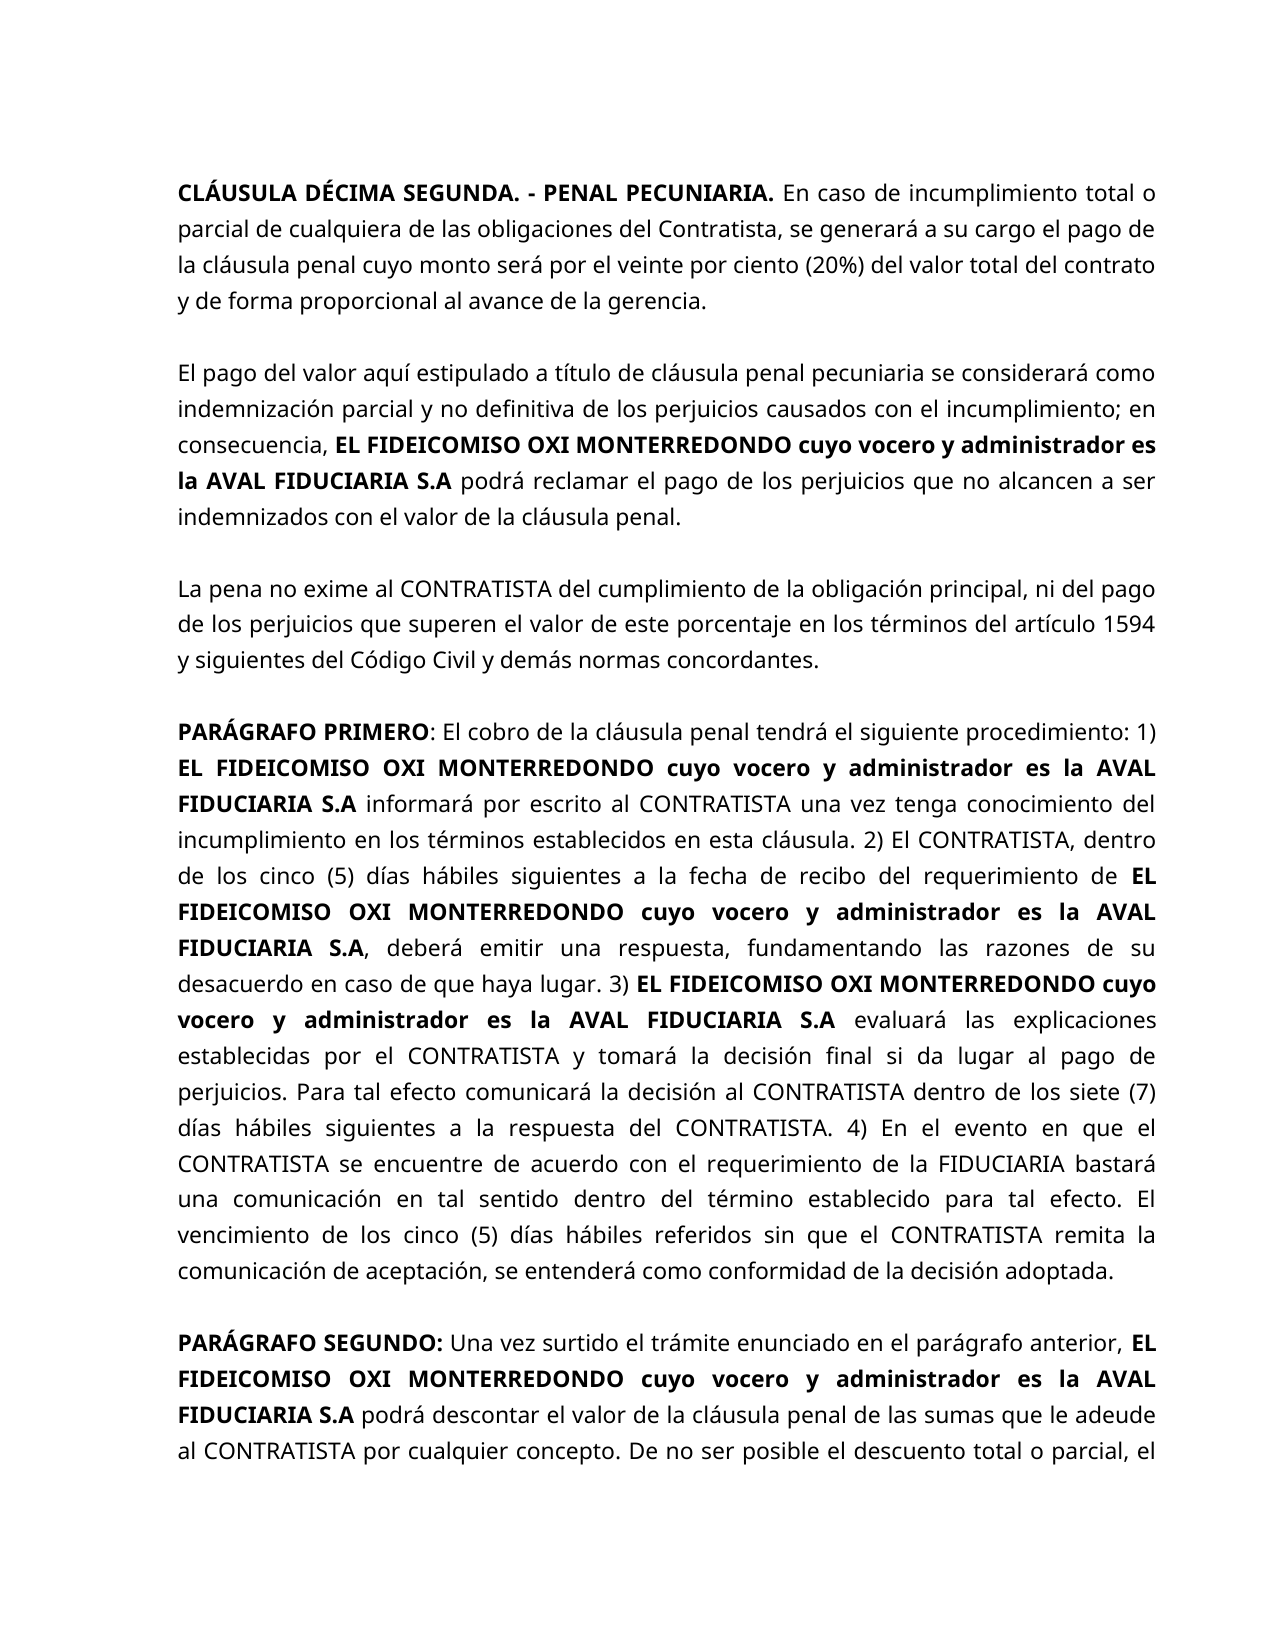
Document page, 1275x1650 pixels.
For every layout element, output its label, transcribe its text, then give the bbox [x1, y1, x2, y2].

text La pena no exime al CONTRATISTA del cumplimiento de la obligación principal, ni del pago de los perjuicios que superen el valor de este porcentaje en los términos del artículo 1594 y siguientes del Código Civil y demás normas concordantes. [177, 572, 1157, 676]
text PARÁGRAFO PRIMERO: El cobro de la cláusula penal tendrá el siguiente procedimiento: 1) EL FIDEICOMISO OXI MONTERREDONDO cuyo vocero y administrador es la AVAL FIDUCIARIA S.A informará por escrito al CONTRATISTA una vez tenga conocimiento del incumplimiento en los términos establecidos en esta cláusula. 2) El CONTRATISTA, dentro de los cinco (5) días hábiles siguientes a la fecha de recibo del requerimiento de EL FIDEICOMISO OXI MONTERREDONDO cuyo vocero y administrador es la AVAL FIDUCIARIA S.A, deberá emitir una respuesta, fundamentando las razones de su desacuerdo en caso de que haya lugar. 3) EL FIDEICOMISO OXI MONTERREDONDO cuyo vocero y administrador es la AVAL FIDUCIARIA S.A evaluará las explicaciones establecidas por el CONTRATISTA y tomará la decisión final si da lugar al pago de perjuicios. Para tal efecto comunicará la decisión al CONTRATISTA dentro de los siete (7) días hábiles siguientes a la respuesta del CONTRATISTA. 4) En el evento en que el CONTRATISTA se encuentre de acuerdo con el requerimiento de la FIDUCIARIA bastará una comunicación en tal sentido dentro del término establecido para tal efecto. El vencimiento de los cinco (5) días hábiles referidos sin que el CONTRATISTA remita la comunicación de aceptación, se entenderá como conformidad de la decisión adoptada. [177, 716, 1157, 1287]
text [177, 1327, 1157, 1466]
text CLÁUSULA DÉCIMA SEGUNDA. - PENAL PECUNIARIA. En caso de incumplimiento total o parcial de cualquiera de las obligaciones del Contratista, se generará a su cargo el pago de la cláusula penal cuyo monto será por el veinte por ciento (20%) del valor total del contrato y de forma proporcional al avance de la gerencia. [177, 177, 1157, 316]
text El pago del valor aquí estipulado a título de cláusula penal pecuniaria se considerará como indemnización parcial y no definitiva de los perjuicios causados con el incumplimiento; en consecuencia, EL FIDEICOMISO OXI MONTERREDONDO cuyo vocero y administrador es la AVAL FIDUCIARIA S.A podrá reclamar el pago de los perjuicios que no alcancen a ser indemnizados con el valor de la cláusula penal. [177, 357, 1157, 532]
